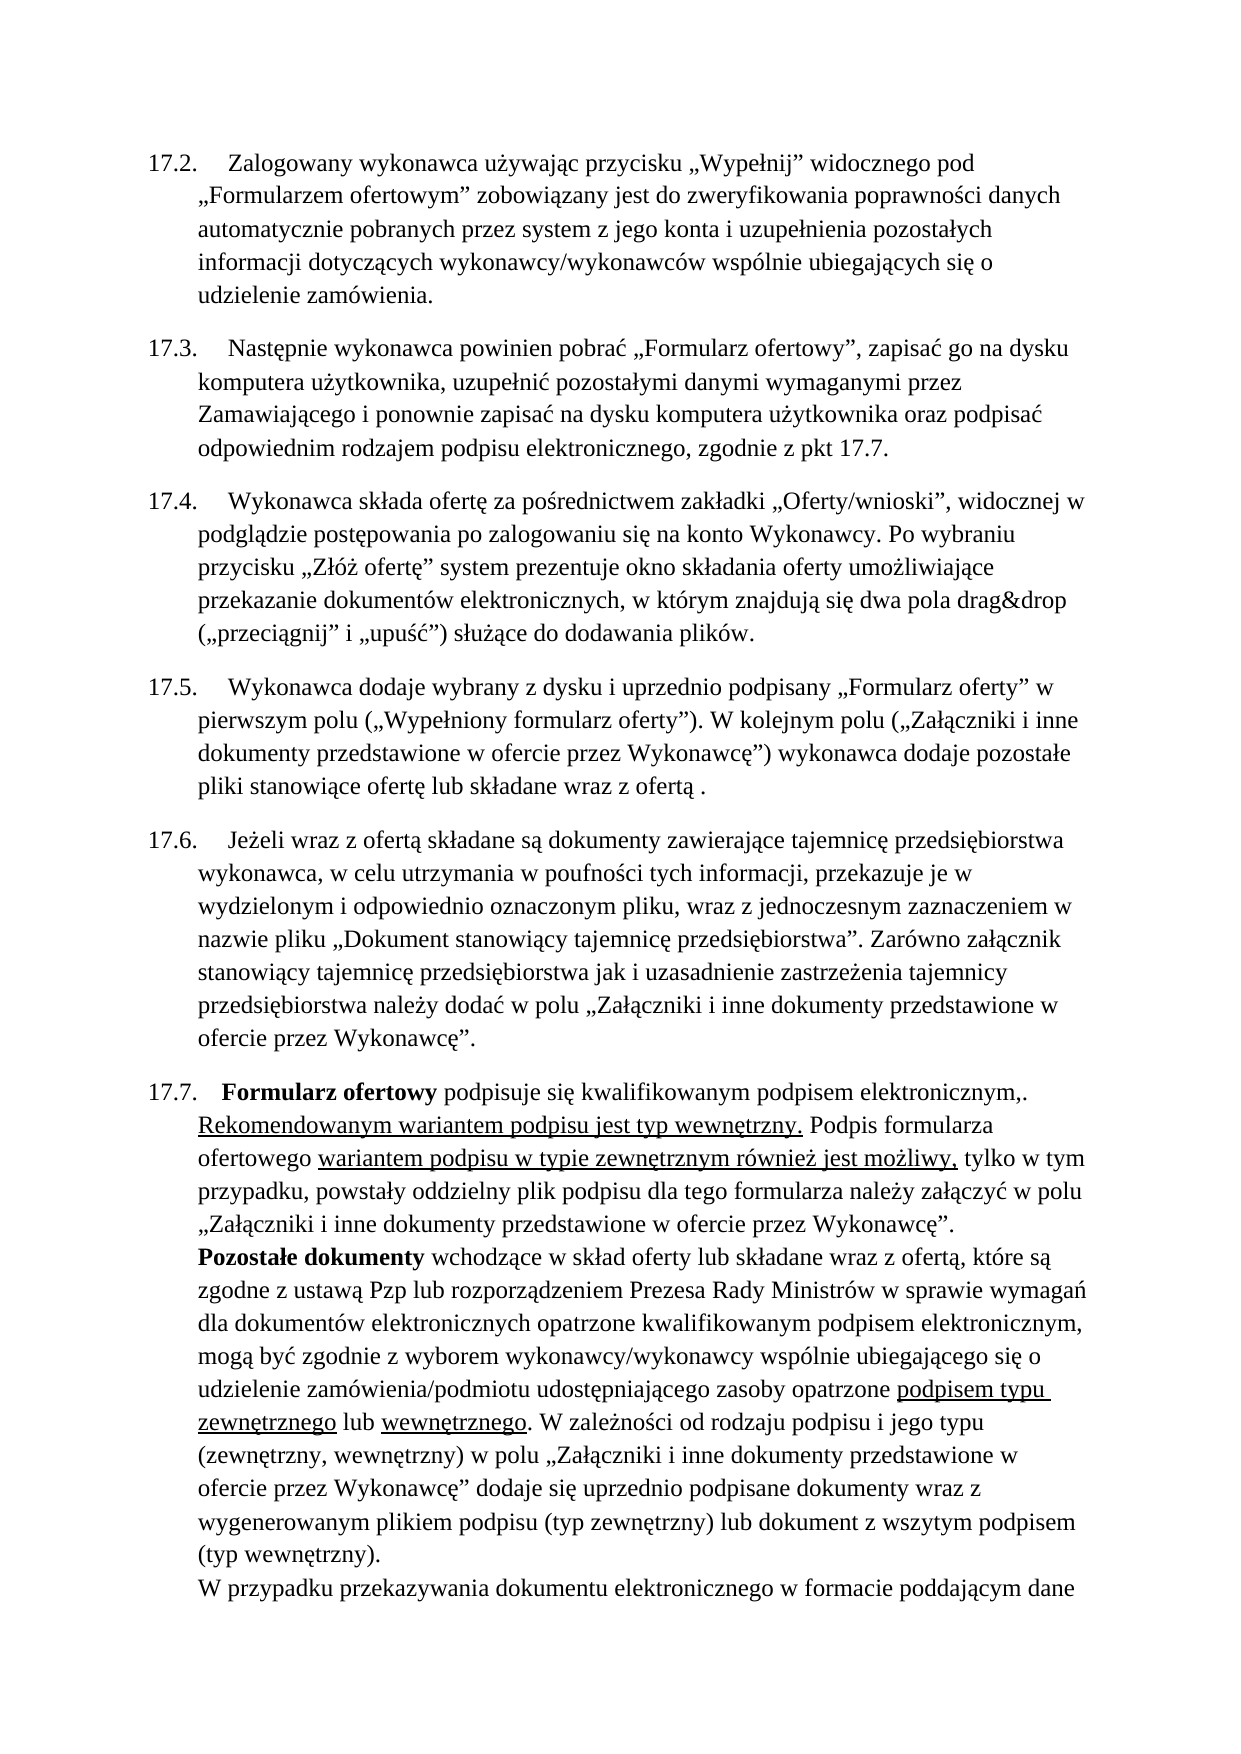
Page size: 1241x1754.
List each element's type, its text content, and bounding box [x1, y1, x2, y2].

list Zalogowany wykonawca używając przycisku „Wypełnij” widocznego pod „Formularzem ofertowym” zobowiązany jest do zweryfikowania poprawności danych automatycznie pobranych przez system z jego konta i uzupełnienia pozostałych informacji dotyczących wykonawcy/wykonawców wspólnie ubiegających się o udzielenie zamówienia. [148, 148, 1093, 308]
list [148, 1077, 1093, 1601]
list Jeżeli wraz z ofertą składane są dokumenty zawierające tajemnicę przedsiębiorstwa wykonawca, w celu utrzymania w poufności tych informacji, przekazuje je w wydzielonym i odpowiednio oznaczonym pliku, wraz z jednoczesnym zaznaczeniem w nazwie pliku „Dokument stanowiący tajemnicę przedsiębiorstwa”. Zarówno załącznik stanowiący tajemnicę przedsiębiorstwa jak i uzasadnienie zastrzeżenia tajemnicy przedsiębiorstwa należy dodać w polu „Załączniki i inne dokumenty przedstawione w ofercie przez Wykonawcę”. [148, 825, 1093, 1052]
list Wykonawca dodaje wybrany z dysku i uprzednio podpisany „Formularz oferty” w pierwszym polu („Wypełniony formularz oferty”). W kolejnym polu („Załączniki i inne dokumenty przedstawione w ofercie przez Wykonawcę”) wykonawca dodaje pozostałe pliki stanowiące ofertę lub składane wraz z ofertą . [148, 672, 1093, 800]
list Następnie wykonawca powinien pobrać „Formularz ofertowy”, zapisać go na dysku komputera użytkownika, uzupełnić pozostałymi danymi wymaganymi przez Zamawiającego i ponownie zapisać na dysku komputera użytkownika oraz podpisać odpowiednim rodzajem podpisu elektronicznego, zgodnie z pkt 17.7. [148, 333, 1093, 461]
list Wykonawca składa ofertę za pośrednictwem zakładki „Oferty/wnioski”, widocznej w podglądzie postępowania po zalogowaniu się na konto Wykonawcy. Po wybraniu przycisku „Złóż ofertę” system prezentuje okno składania oferty umożliwiające przekazanie dokumentów elektronicznych, w którym znajdują się dwa pola drag&drop („przeciągnij” i „upuść”) służące do dodawania plików. [148, 486, 1093, 647]
